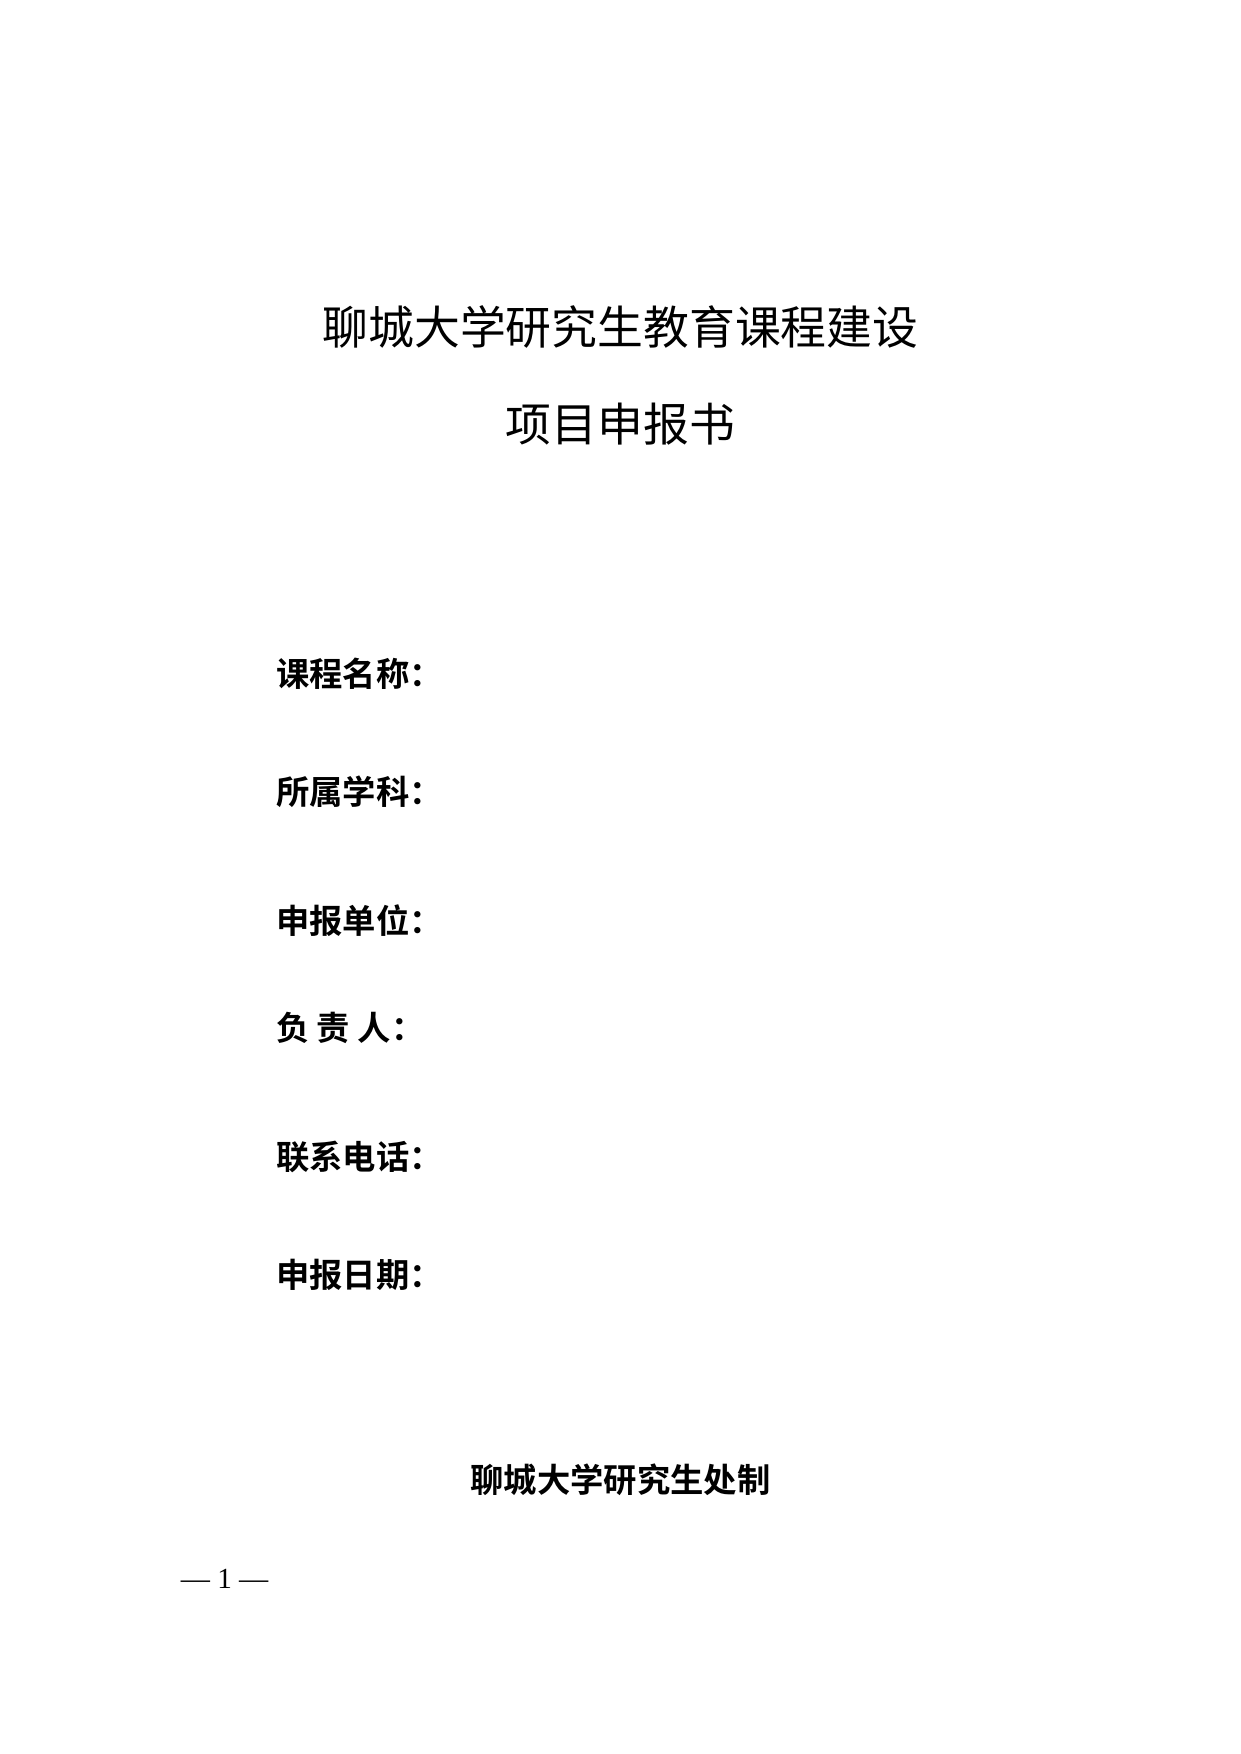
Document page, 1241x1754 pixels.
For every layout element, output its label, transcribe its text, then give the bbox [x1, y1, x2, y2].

text 项目申报书 [148, 373, 1092, 471]
text 聊城大学研究生处制 [148, 1454, 1092, 1502]
table_cell 联系电话： [265, 1109, 976, 1227]
table_cell 所属学科： [265, 755, 976, 873]
table_cell 负 责 人： [265, 991, 976, 1109]
text 聊城大学研究生教育课程建设 [148, 276, 1092, 373]
table_cell 申报日期： [265, 1227, 976, 1345]
table_header 课程名称： [265, 636, 976, 754]
table_cell 申报单位： [265, 873, 976, 991]
